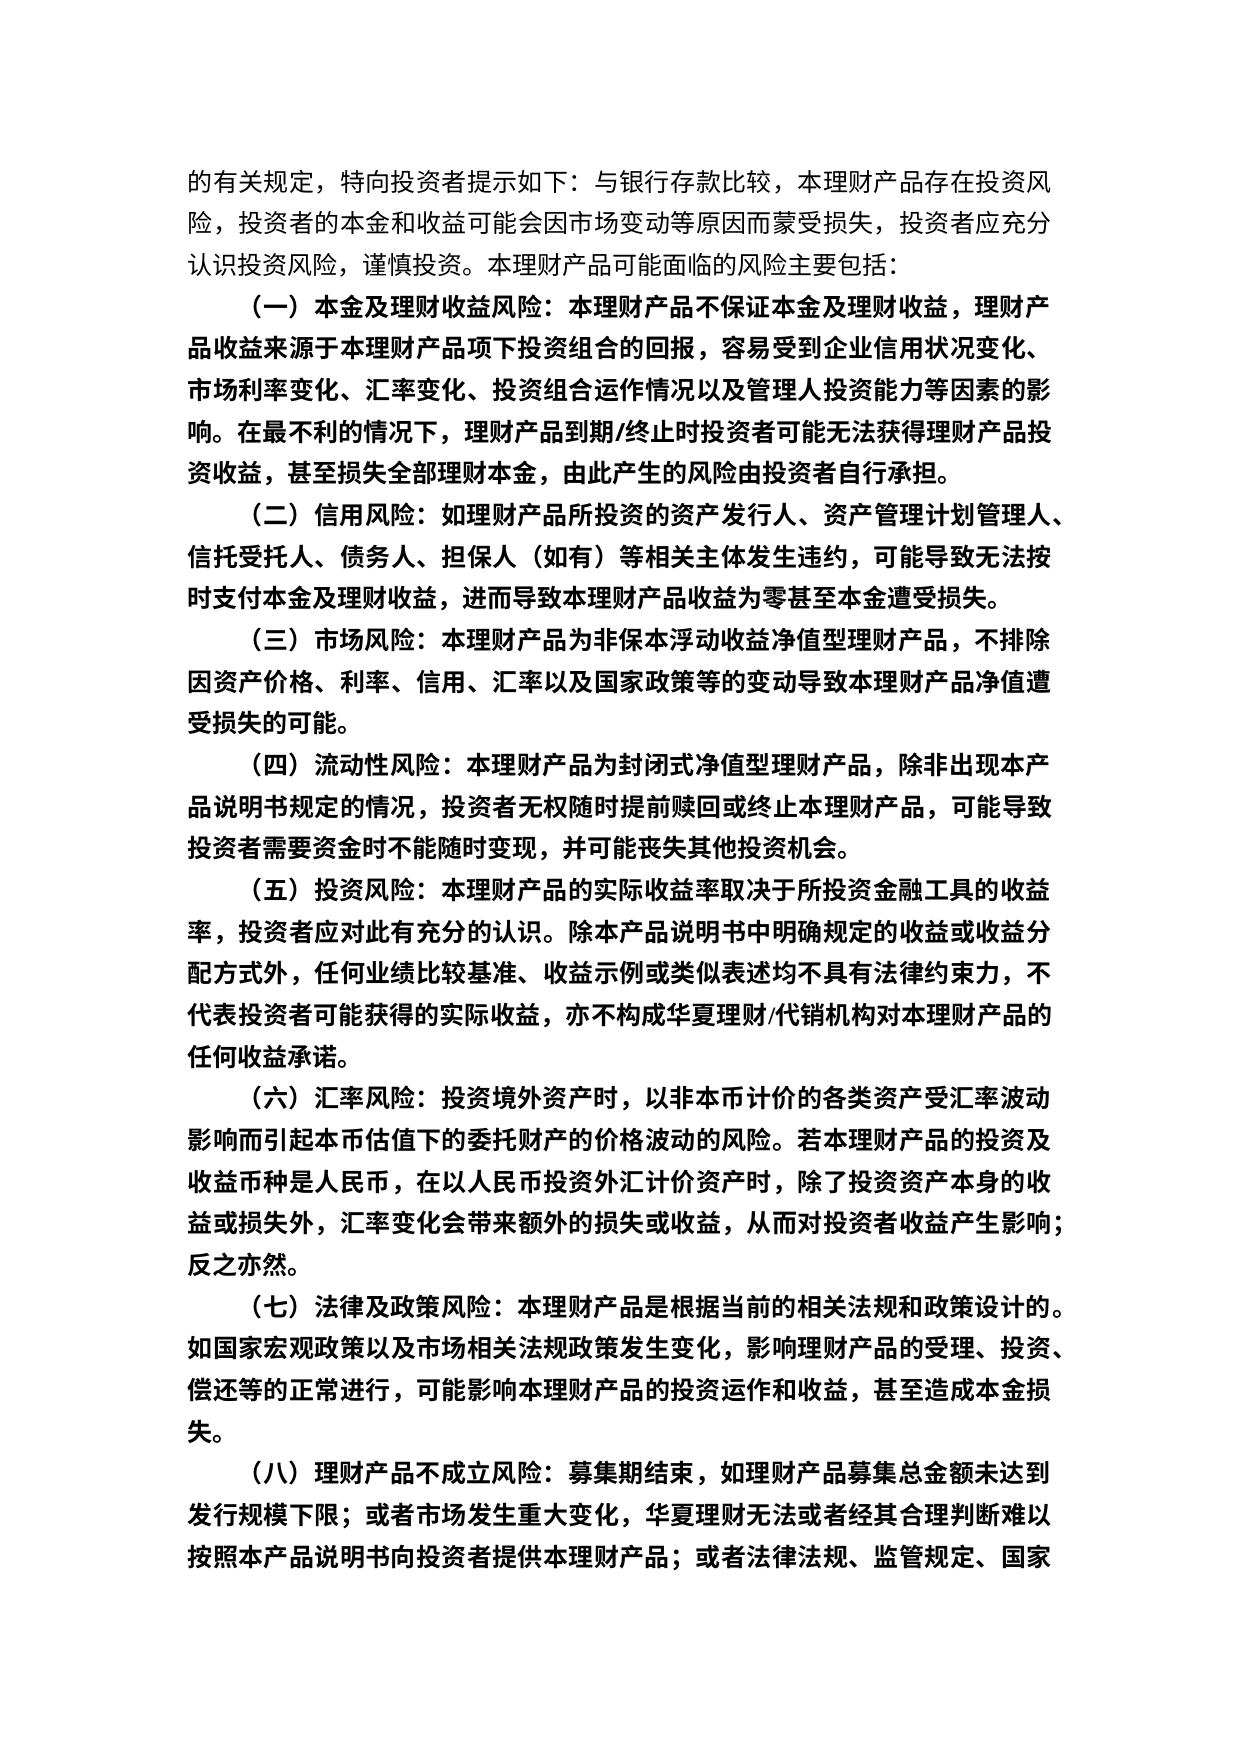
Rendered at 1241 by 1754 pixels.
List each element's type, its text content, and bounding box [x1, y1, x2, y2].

text （一）本金及理财收益风险：本理财产品不保证本金及理财收益，理财产品收益来源于本理财产品项下投资组合的回报，容易受到企业信用状况变化、市场利率变化、汇率变化、投资组合运作情况以及管理人投资能力等因素的影响。在最不利的情况下，理财产品到期/终止时投资者可能无法获得理财产品投资收益，甚至损失全部理财本金，由此产生的风险由投资者自行承担。 [187, 287, 1053, 490]
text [187, 1454, 1053, 1573]
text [187, 162, 1053, 282]
text （六）汇率风险：投资境外资产时，以非本币计价的各类资产受汇率波动影响而引起本币估值下的委托财产的价格波动的风险。若本理财产品的投资及收益币种是人民币，在以人民币投资外汇计价资产时，除了投资资产本身的收益或损失外，汇率变化会带来额外的损失或收益，从而对投资者收益产生影响；反之亦然。 [187, 1079, 1053, 1282]
text （二）信用风险：如理财产品所投资的资产发行人、资产管理计划管理人、信托受托人、债务人、担保人（如有）等相关主体发生违约，可能导致无法按时支付本金及理财收益，进而导致本理财产品收益为零甚至本金遭受损失。 [187, 495, 1053, 615]
text （七）法律及政策风险：本理财产品是根据当前的相关法规和政策设计的。如国家宏观政策以及市场相关法规政策发生变化，影响理财产品的受理、投资、偿还等的正常进行，可能影响本理财产品的投资运作和收益，甚至造成本金损失。 [187, 1287, 1053, 1448]
text （四）流动性风险：本理财产品为封闭式净值型理财产品，除非出现本产品说明书规定的情况，投资者无权随时提前赎回或终止本理财产品，可能导致投资者需要资金时不能随时变现，并可能丧失其他投资机会。 [187, 745, 1053, 865]
text （五）投资风险：本理财产品的实际收益率取决于所投资金融工具的收益率，投资者应对此有充分的认识。除本产品说明书中明确规定的收益或收益分配方式外，任何业绩比较基准、收益示例或类似表述均不具有法律约束力，不代表投资者可能获得的实际收益，亦不构成华夏理财/代销机构对本理财产品的任何收益承诺。 [187, 870, 1053, 1073]
text （三）市场风险：本理财产品为非保本浮动收益净值型理财产品，不排除因资产价格、利率、信用、汇率以及国家政策等的变动导致本理财产品净值遭受损失的可能。 [187, 620, 1053, 740]
